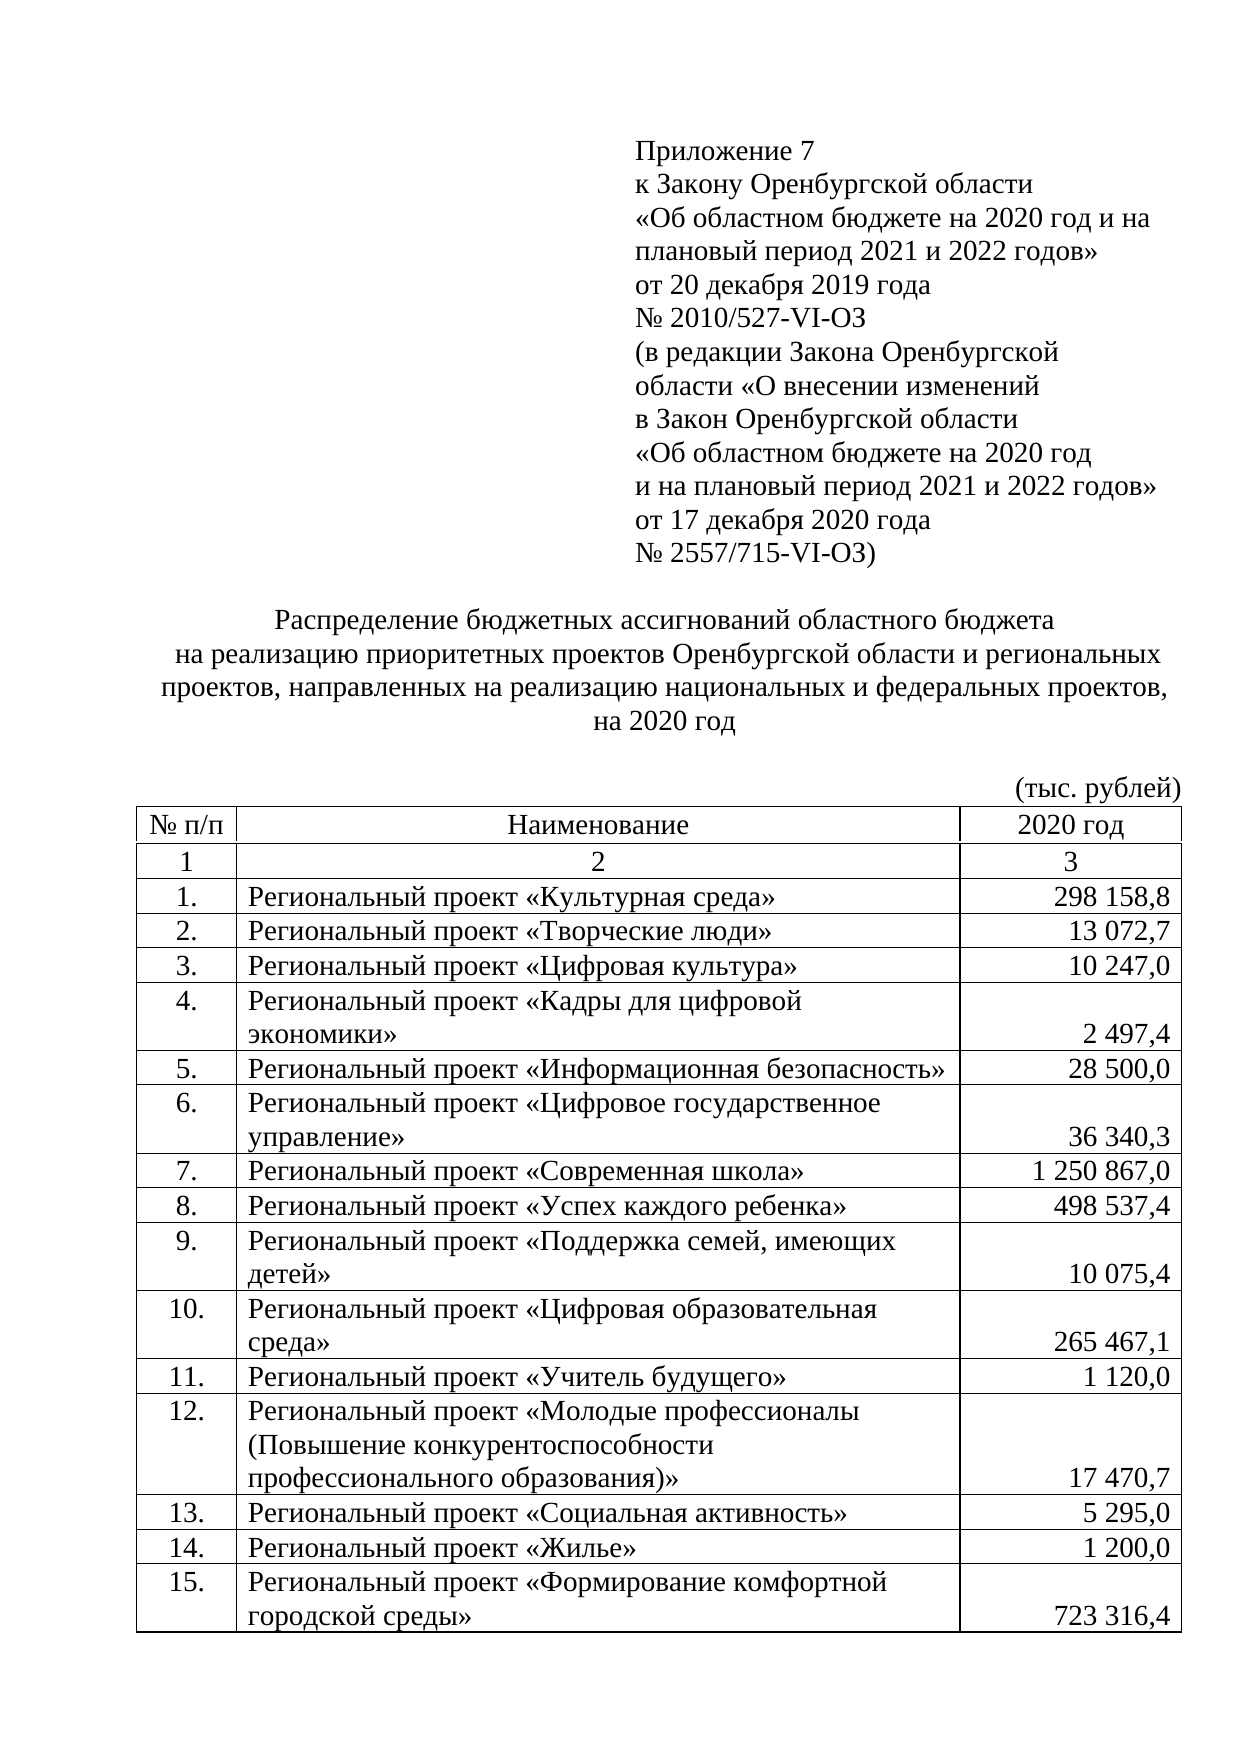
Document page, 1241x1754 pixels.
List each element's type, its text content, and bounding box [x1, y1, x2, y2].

table_cell 723 316,4 [961, 1564, 1181, 1631]
text (тыс. рублей) [148, 770, 1181, 804]
table_cell 13 072,7 [961, 914, 1181, 947]
table_cell Региональный проект «Учитель будущего» [237, 1359, 959, 1392]
table_cell Региональный проект «Успех каждого ребенка» [237, 1188, 959, 1222]
table_cell [137, 948, 236, 982]
table_cell 1 250 867,0 [961, 1154, 1181, 1187]
table_cell 1 200,0 [961, 1530, 1181, 1563]
table_cell Региональный проект «Социальная активность» [237, 1495, 959, 1529]
text на реализацию приоритетных проектов Оренбургской области и региональных проектов, направленных на реализацию национальных и федеральных проектов, на 2020 год [148, 636, 1181, 737]
table_cell 10 075,4 [961, 1223, 1181, 1290]
table_cell [137, 1154, 236, 1187]
table_header 3 [961, 844, 1181, 878]
table_cell Региональный проект «Кадры для цифровой экономики» [237, 983, 959, 1050]
text «Об областном бюджете на 2020 год и на плановый период 2021 и 2022 годов» [635, 200, 1181, 267]
table_cell 298 158,8 [961, 879, 1181, 912]
table_header 2020 год [961, 807, 1181, 841]
table_cell 36 340,3 [961, 1085, 1181, 1152]
table_cell 5 295,0 [961, 1495, 1181, 1529]
text № 2557/715-VI-ОЗ) [516, 535, 1181, 569]
table_cell 498 537,4 [961, 1188, 1181, 1222]
text от 20 декабря 2019 года [516, 267, 1181, 301]
table_cell [137, 1223, 236, 1290]
table_cell Региональный проект «Жилье» [237, 1530, 959, 1563]
table_cell [137, 983, 236, 1050]
table_cell [137, 1359, 236, 1392]
table_cell 28 500,0 [961, 1051, 1181, 1084]
table_cell [137, 1188, 236, 1222]
table_cell Региональный проект «Современная школа» [237, 1154, 959, 1187]
table_cell 10 247,0 [961, 948, 1181, 982]
table_cell Региональный проект «Цифровая образовательная среда» [237, 1291, 959, 1358]
table_header Наименование [237, 807, 959, 841]
table_header 1 [137, 844, 236, 878]
table_cell [137, 1291, 236, 1358]
table_header № п/п [137, 807, 236, 841]
table_cell Региональный проект «Формирование комфортной городской среды» [237, 1564, 959, 1631]
table_cell Региональный проект «Информационная безопасность» [237, 1051, 959, 1084]
text № 2010/527-VI-ОЗ [516, 301, 1181, 334]
text и на плановый период 2021 и 2022 годов» [516, 468, 1181, 502]
table_cell 17 470,7 [961, 1394, 1181, 1494]
table_cell [137, 879, 236, 912]
table_cell [137, 1530, 236, 1563]
table_cell [137, 1495, 236, 1529]
text к Закону Оренбургской области [516, 166, 1181, 200]
table_header 2 [237, 844, 959, 878]
table_cell Региональный проект «Цифровая культура» [237, 948, 959, 982]
text в Закон Оренбургской области [516, 401, 1181, 435]
table_cell 265 467,1 [961, 1291, 1181, 1358]
table_cell Региональный проект «Творческие люди» [237, 914, 959, 947]
table_cell Региональный проект «Поддержка семей, имеющих детей» [237, 1223, 959, 1290]
table_cell [137, 1051, 236, 1084]
table_cell 1 120,0 [961, 1359, 1181, 1392]
text Приложение 7 [516, 133, 1181, 166]
table_cell [137, 1564, 236, 1631]
text Распределение бюджетных ассигнований областного бюджета [148, 602, 1181, 636]
table_cell Региональный проект «Молодые профессионалы (Повышение конкурентоспособности профессионального образования)» [237, 1394, 959, 1494]
table_cell [137, 1085, 236, 1152]
text (в редакции Закона Оренбургской [516, 334, 1181, 368]
text «Об областном бюджете на 2020 год [516, 435, 1181, 468]
table_cell [137, 1394, 236, 1494]
text от 17 декабря 2020 года [516, 502, 1181, 535]
table_cell [137, 914, 236, 947]
table_cell Региональный проект «Цифровое государственное управление» [237, 1085, 959, 1152]
table_cell Региональный проект «Культурная среда» [237, 879, 959, 912]
table_cell 2 497,4 [961, 983, 1181, 1050]
text области «О внесении изменений [516, 368, 1181, 401]
